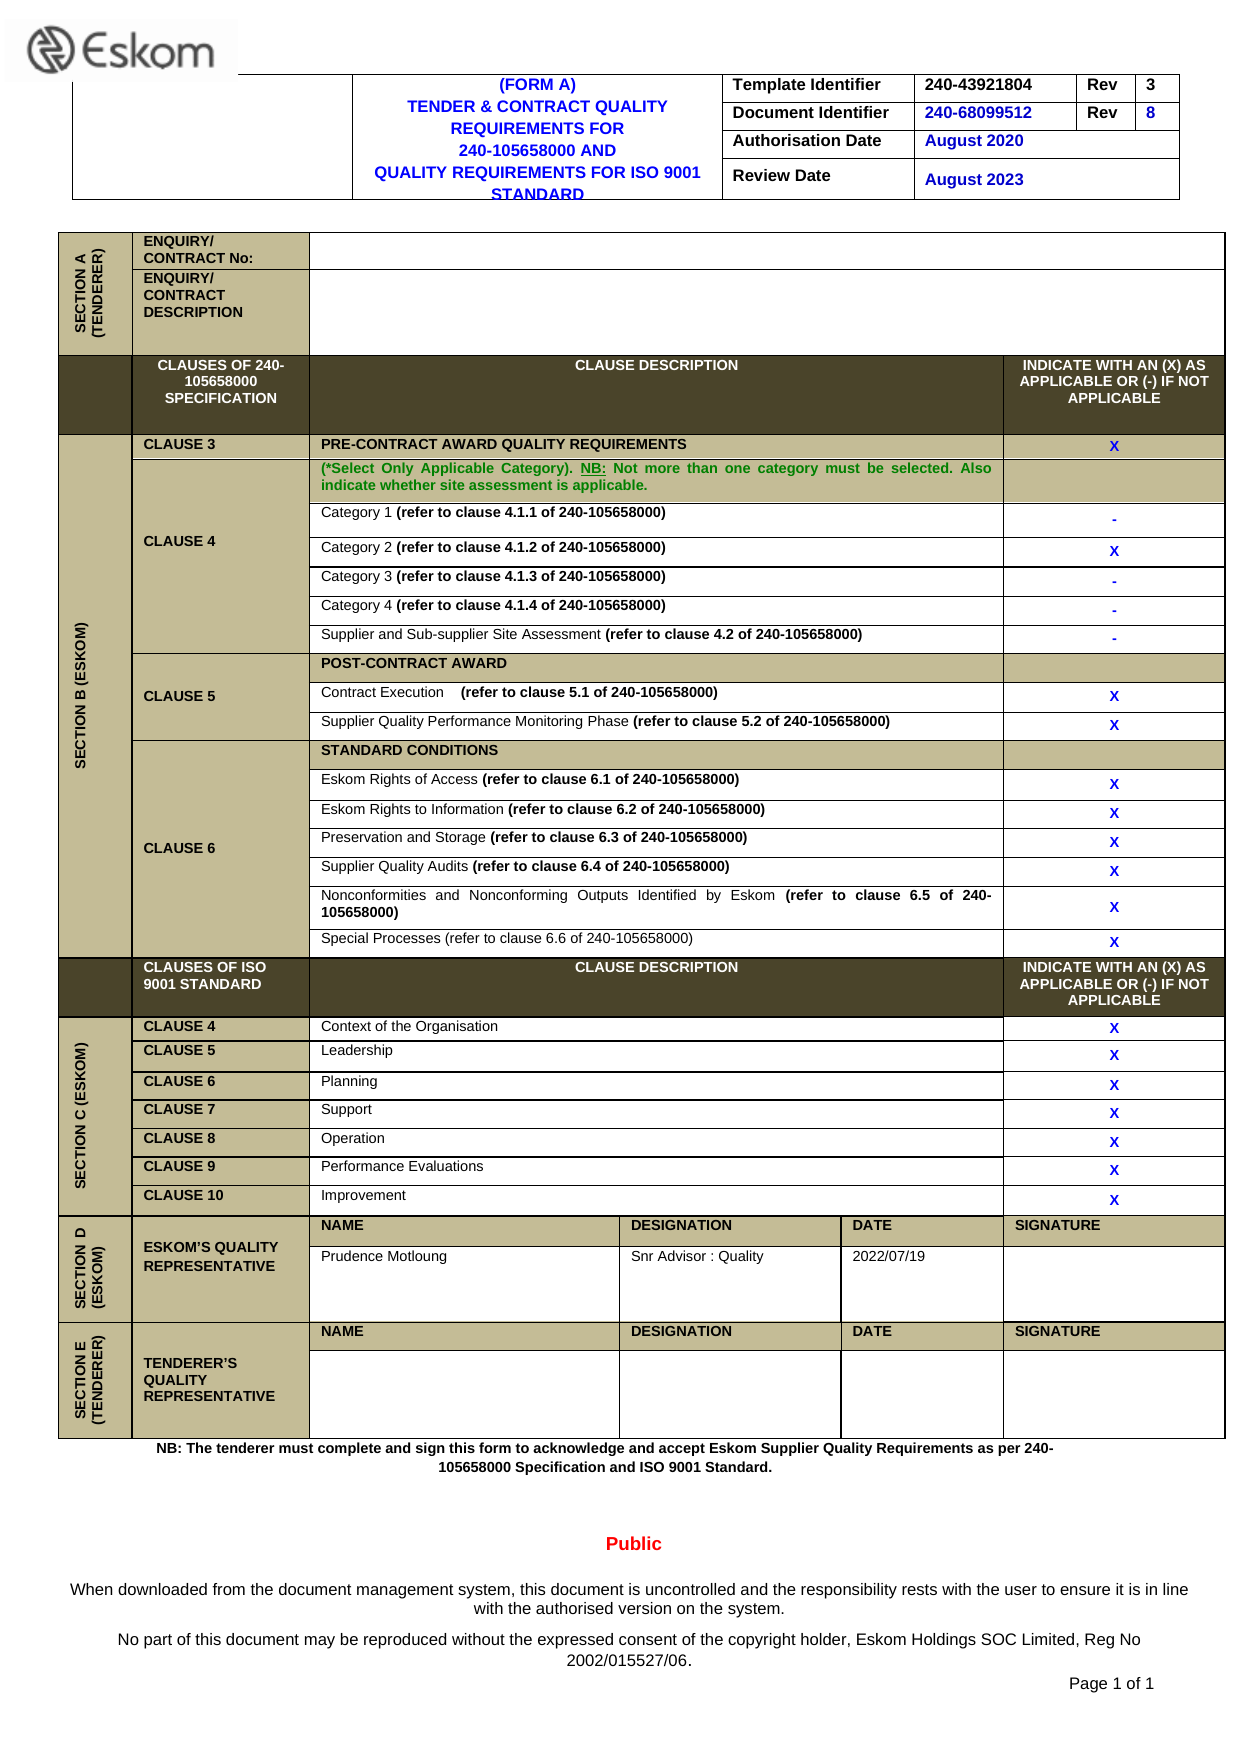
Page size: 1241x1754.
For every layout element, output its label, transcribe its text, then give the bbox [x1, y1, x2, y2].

table_cell Supplier Quality Performance Monitoring Phase (refer to clause 5.2 of 240-105658000) [310, 713, 1003, 740]
table_cell CLAUSE 6 [133, 741, 309, 957]
table_cell CLAUSE 6 [133, 1073, 309, 1099]
text NB: The tenderer must complete and sign this form to acknowledge and accept Eskom Supplier Quality Requirements as per 240-105658000 Specification and ISO 9001 Standard. [120, 1439, 1090, 1475]
table_cell X [1004, 1017, 1224, 1040]
table_cell Category 3 (refer to clause 4.1.3 of 240-105658000) [310, 568, 1003, 596]
table_cell [59, 959, 131, 1016]
table_cell [310, 1351, 619, 1438]
table_cell [310, 270, 1224, 355]
table_cell NAME [310, 1217, 619, 1246]
table_cell DESIGNATION [620, 1323, 841, 1350]
table_cell ENQUIRY/ CONTRACT DESCRIPTION [133, 270, 309, 355]
table_cell Snr Advisor : Quality [620, 1247, 840, 1321]
table_cell SECTION D (ESKOM) [59, 1217, 131, 1321]
table_cell CLAUSES OF 240-105658000 SPECIFICATION [133, 356, 309, 434]
table_cell X [1004, 1072, 1224, 1099]
table_cell DESIGNATION [620, 1217, 840, 1246]
table_cell POST-CONTRACT AWARD [310, 654, 1003, 682]
table_cell [1004, 654, 1224, 682]
table_cell X [1004, 930, 1224, 957]
table_cell Preservation and Storage (refer to clause 6.3 of 240-105658000) [310, 829, 1003, 857]
table_cell Contract Execution (refer to clause 5.1 of 240-105658000) [310, 683, 1003, 712]
table_cell CLAUSE DESCRIPTION [310, 356, 1003, 434]
table_cell [620, 1351, 840, 1438]
table_cell Eskom Rights of Access (refer to clause 6.1 of 240-105658000) [310, 770, 1003, 800]
table_cell STANDARD CONDITIONS [310, 741, 1003, 769]
table_cell X [1004, 858, 1224, 886]
table_cell Support [310, 1101, 1003, 1128]
table_cell X [1004, 713, 1224, 740]
table_cell SECTION E (TENDERER) [59, 1323, 131, 1438]
table_cell CLAUSE 4 [133, 460, 309, 625]
table_cell - [1004, 626, 1224, 653]
table_cell X [1004, 683, 1224, 712]
table_cell Operation [310, 1129, 1003, 1156]
table_cell INDICATE WITH AN (X) AS APPLICABLE OR (-) IF NOT APPLICABLE [1004, 356, 1224, 434]
table_cell SIGNATURE [1004, 1216, 1224, 1246]
table_cell Special Processes (refer to clause 6.6 of 240-105658000) [310, 930, 1003, 957]
table_cell [842, 1351, 1003, 1438]
table_cell CLAUSE 5 [133, 1042, 309, 1071]
table_cell INDICATE WITH AN (X) AS APPLICABLE OR (-) IF NOT APPLICABLE [1004, 958, 1224, 1016]
table_cell CLAUSE 5 [133, 654, 309, 740]
table_cell CLAUSES OF ISO 9001 STANDARD [133, 959, 309, 1016]
table_cell ESKOM’S QUALITY REPRESENTATIVE [133, 1217, 309, 1321]
table_cell Context of the Organisation [310, 1018, 1003, 1040]
table_cell [1004, 1247, 1224, 1321]
table_cell PRE-CONTRACT AWARD QUALITY REQUIREMENTS [310, 435, 1003, 458]
table_cell X [1004, 801, 1224, 828]
table_cell Prudence Motloung [310, 1247, 619, 1321]
table_cell Category 4 (refer to clause 4.1.4 of 240-105658000) [310, 597, 1003, 625]
table_cell TENDERER’S QUALITY REPRESENTATIVE [133, 1323, 309, 1438]
table_cell X [1004, 829, 1224, 857]
table_cell [133, 625, 309, 653]
table_cell - [1004, 597, 1224, 625]
table_cell DATE [842, 1323, 1003, 1350]
table_cell X [1004, 770, 1224, 800]
table_cell X [1004, 1129, 1224, 1156]
table_cell Improvement [310, 1186, 1003, 1215]
table_cell [1004, 460, 1224, 502]
table_cell Eskom Rights to Information (refer to clause 6.2 of 240-105658000) [310, 801, 1003, 828]
table_header SECTION A (TENDERER) [59, 233, 132, 355]
table_header ENQUIRY/ CONTRACT No: [133, 233, 309, 269]
table_cell X [1004, 1100, 1224, 1128]
table_cell Performance Evaluations [310, 1158, 1003, 1185]
table_cell X [1004, 435, 1224, 458]
table_cell [1004, 1351, 1224, 1438]
table_cell X [1004, 1041, 1224, 1071]
table_cell [1004, 741, 1224, 769]
table_cell Planning [310, 1073, 1003, 1099]
table_cell CLAUSE 9 [133, 1158, 309, 1185]
table_cell 2022/07/19 [842, 1247, 1003, 1321]
table_cell [59, 356, 131, 434]
table_cell Leadership [310, 1042, 1003, 1071]
table_cell Category 2 (refer to clause 4.1.2 of 240-105658000) [310, 538, 1003, 566]
table_cell - [1004, 504, 1224, 537]
table_cell SECTION C (ESKOM) [59, 1018, 131, 1215]
table_cell CLAUSE DESCRIPTION [310, 959, 1003, 1016]
table_cell Supplier and Sub-supplier Site Assessment (refer to clause 4.2 of 240-105658000) [310, 626, 1003, 653]
table_cell CLAUSE 7 [133, 1101, 309, 1128]
table_cell CLAUSE 4 [133, 1018, 309, 1040]
table_cell X [1004, 538, 1224, 566]
table_cell DATE [842, 1217, 1003, 1246]
table_cell Supplier Quality Audits (refer to clause 6.4 of 240-105658000) [310, 858, 1003, 886]
table_cell Nonconformities and Nonconforming Outputs Identified by Eskom (refer to clause 6.5 of 240-105658000) [310, 887, 1003, 928]
table_cell (*Select Only Applicable Category). NB: Not more than one category must be selected. Also indicate whether site assessment is applicable. [310, 460, 1003, 502]
table_cell CLAUSE 3 [133, 435, 309, 458]
table_cell NAME [310, 1323, 619, 1350]
table_cell SECTION B (ESKOM) [59, 435, 131, 957]
table_cell X [1004, 1186, 1224, 1215]
table_cell SIGNATURE [1004, 1323, 1224, 1350]
table_cell CLAUSE 8 [133, 1129, 309, 1156]
table_cell CLAUSE 10 [133, 1186, 309, 1215]
table_cell X [1004, 887, 1224, 928]
table_cell - [1004, 568, 1224, 596]
table_header [310, 233, 1224, 269]
table_cell Category 1 (refer to clause 4.1.1 of 240-105658000) [310, 504, 1003, 537]
table_cell X [1004, 1157, 1224, 1185]
